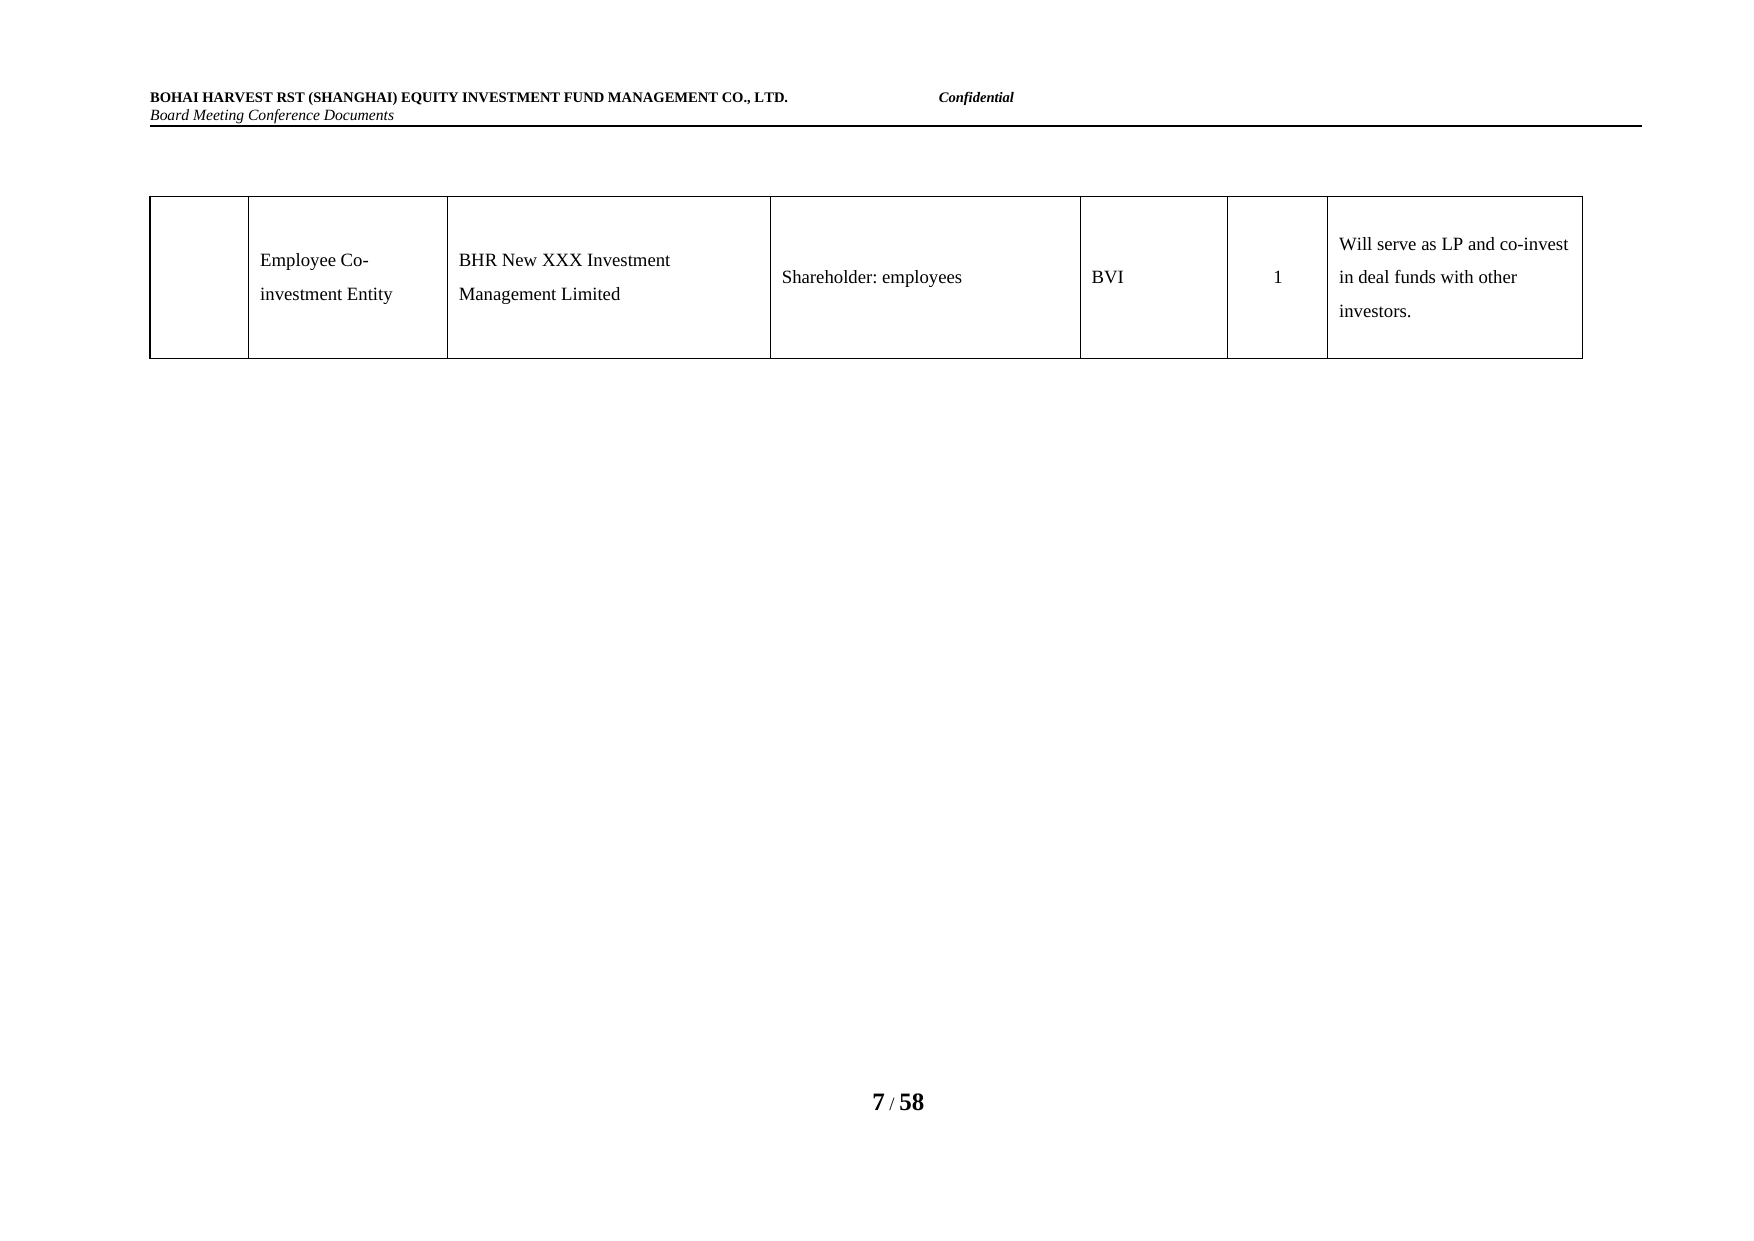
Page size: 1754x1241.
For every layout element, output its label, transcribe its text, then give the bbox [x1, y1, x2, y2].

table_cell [771, 197, 1080, 358]
table_cell Will serve as LP and co-invest in deal funds with other investors. [1328, 197, 1582, 358]
table_cell Employee Co-investment Entity [249, 197, 447, 358]
table_cell BVI [1081, 197, 1227, 358]
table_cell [448, 197, 770, 358]
table_cell 1 [1228, 197, 1327, 358]
